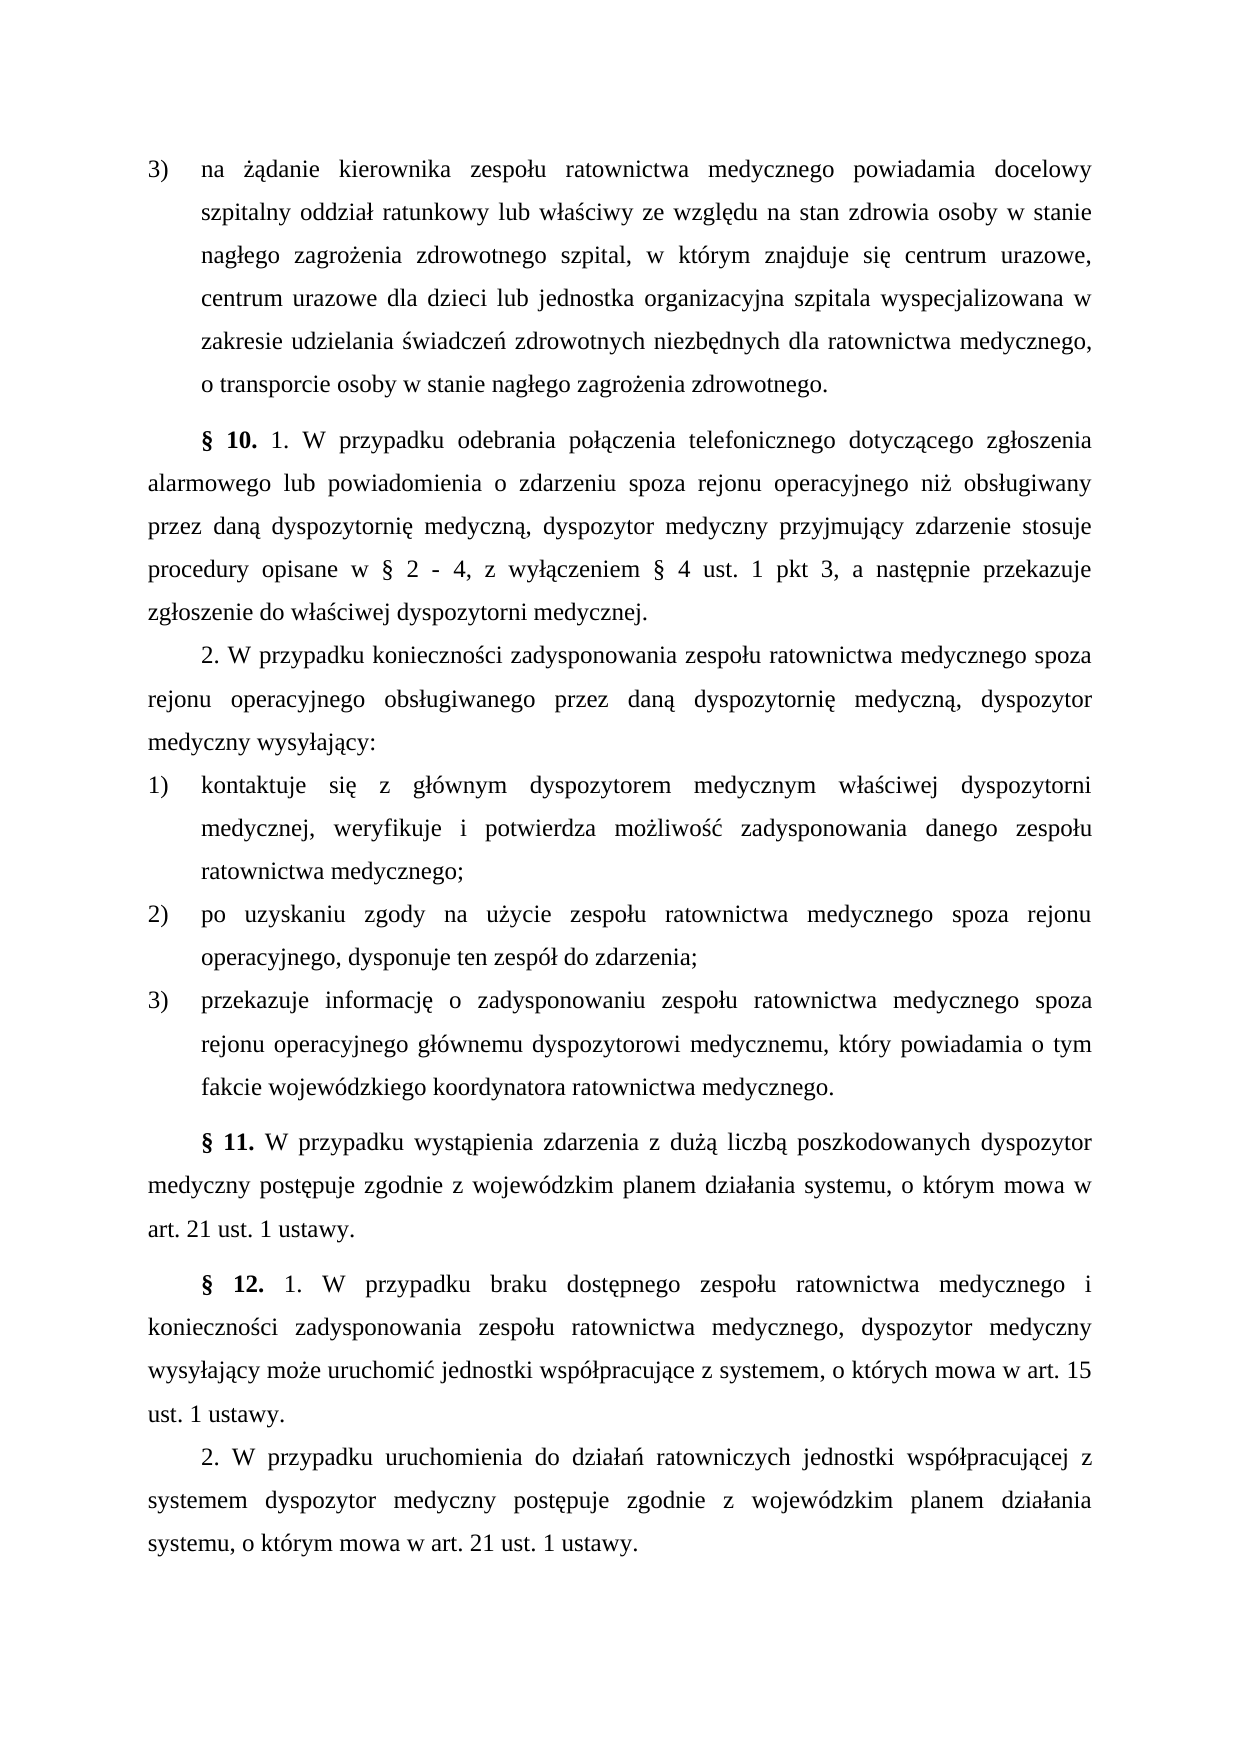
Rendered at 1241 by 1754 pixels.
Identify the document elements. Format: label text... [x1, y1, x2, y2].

text § 12. 1. W przypadku braku dostępnego zespołu ratownictwa medycznego i konieczności zadysponowania zespołu ratownictwa medycznego, dyspozytor medyczny wysyłający może uruchomić jednostki współpracujące z systemem, o których mowa w art. 15 ust. 1 ustawy. [148, 1269, 1093, 1427]
text 1) kontaktuje się z głównym dyspozytorem medycznym właściwej dyspozytorni medycznej, weryfikuje i potwierdza możliwość zadysponowania danego zespołu ratownictwa medycznego; [148, 770, 1093, 885]
text § 11. W przypadku wystąpienia zdarzenia z dużą liczbą poszkodowanych dyspozytor medyczny postępuje zgodnie z wojewódzkim planem działania systemu, o którym mowa w art. 21 ust. 1 ustawy. [148, 1127, 1093, 1242]
text 3) na żądanie kierownika zespołu ratownictwa medycznego powiadamia docelowy szpitalny oddział ratunkowy lub właściwy ze względu na stan zdrowia osoby w stanie nagłego zagrożenia zdrowotnego szpital, w którym znajduje się centrum urazowe, centrum urazowe dla dzieci lub jednostka organizacyjna szpitala wyspecjalizowana w zakresie udzielania świadczeń zdrowotnych niezbędnych dla ratownictwa medycznego, o transporcie osoby w stanie nagłego zagrożenia zdrowotnego. [148, 154, 1093, 398]
text 2. W przypadku konieczności zadysponowania zespołu ratownictwa medycznego spoza rejonu operacyjnego obsługiwanego przez daną dyspozytornię medyczną, dyspozytor medyczny wysyłający: [148, 641, 1093, 756]
text § 10. 1. W przypadku odebrania połączenia telefonicznego dotyczącego zgłoszenia alarmowego lub powiadomienia o zdarzeniu spoza rejonu operacyjnego niż obsługiwany przez daną dyspozytornię medyczną, dyspozytor medyczny przyjmujący zdarzenie stosuje procedury opisane w § 2 - 4, z wyłączeniem § 4 ust. 1 pkt 3, a następnie przekazuje zgłoszenie do właściwej dyspozytorni medycznej. [148, 425, 1093, 626]
text 2. W przypadku uruchomienia do działań ratowniczych jednostki współpracującej z systemem dyspozytor medyczny postępuje zgodnie z wojewódzkim planem działania systemu, o którym mowa w art. 21 ust. 1 ustawy. [148, 1442, 1093, 1557]
text 2) po uzyskaniu zgody na użycie zespołu ratownictwa medycznego spoza rejonu operacyjnego, dysponuje ten zespół do zdarzenia; [148, 899, 1093, 971]
text 3) przekazuje informację o zadysponowaniu zespołu ratownictwa medycznego spoza rejonu operacyjnego głównemu dyspozytorowi medycznemu, który powiadamia o tym fakcie wojewódzkiego koordynatora ratownictwa medycznego. [148, 986, 1093, 1101]
